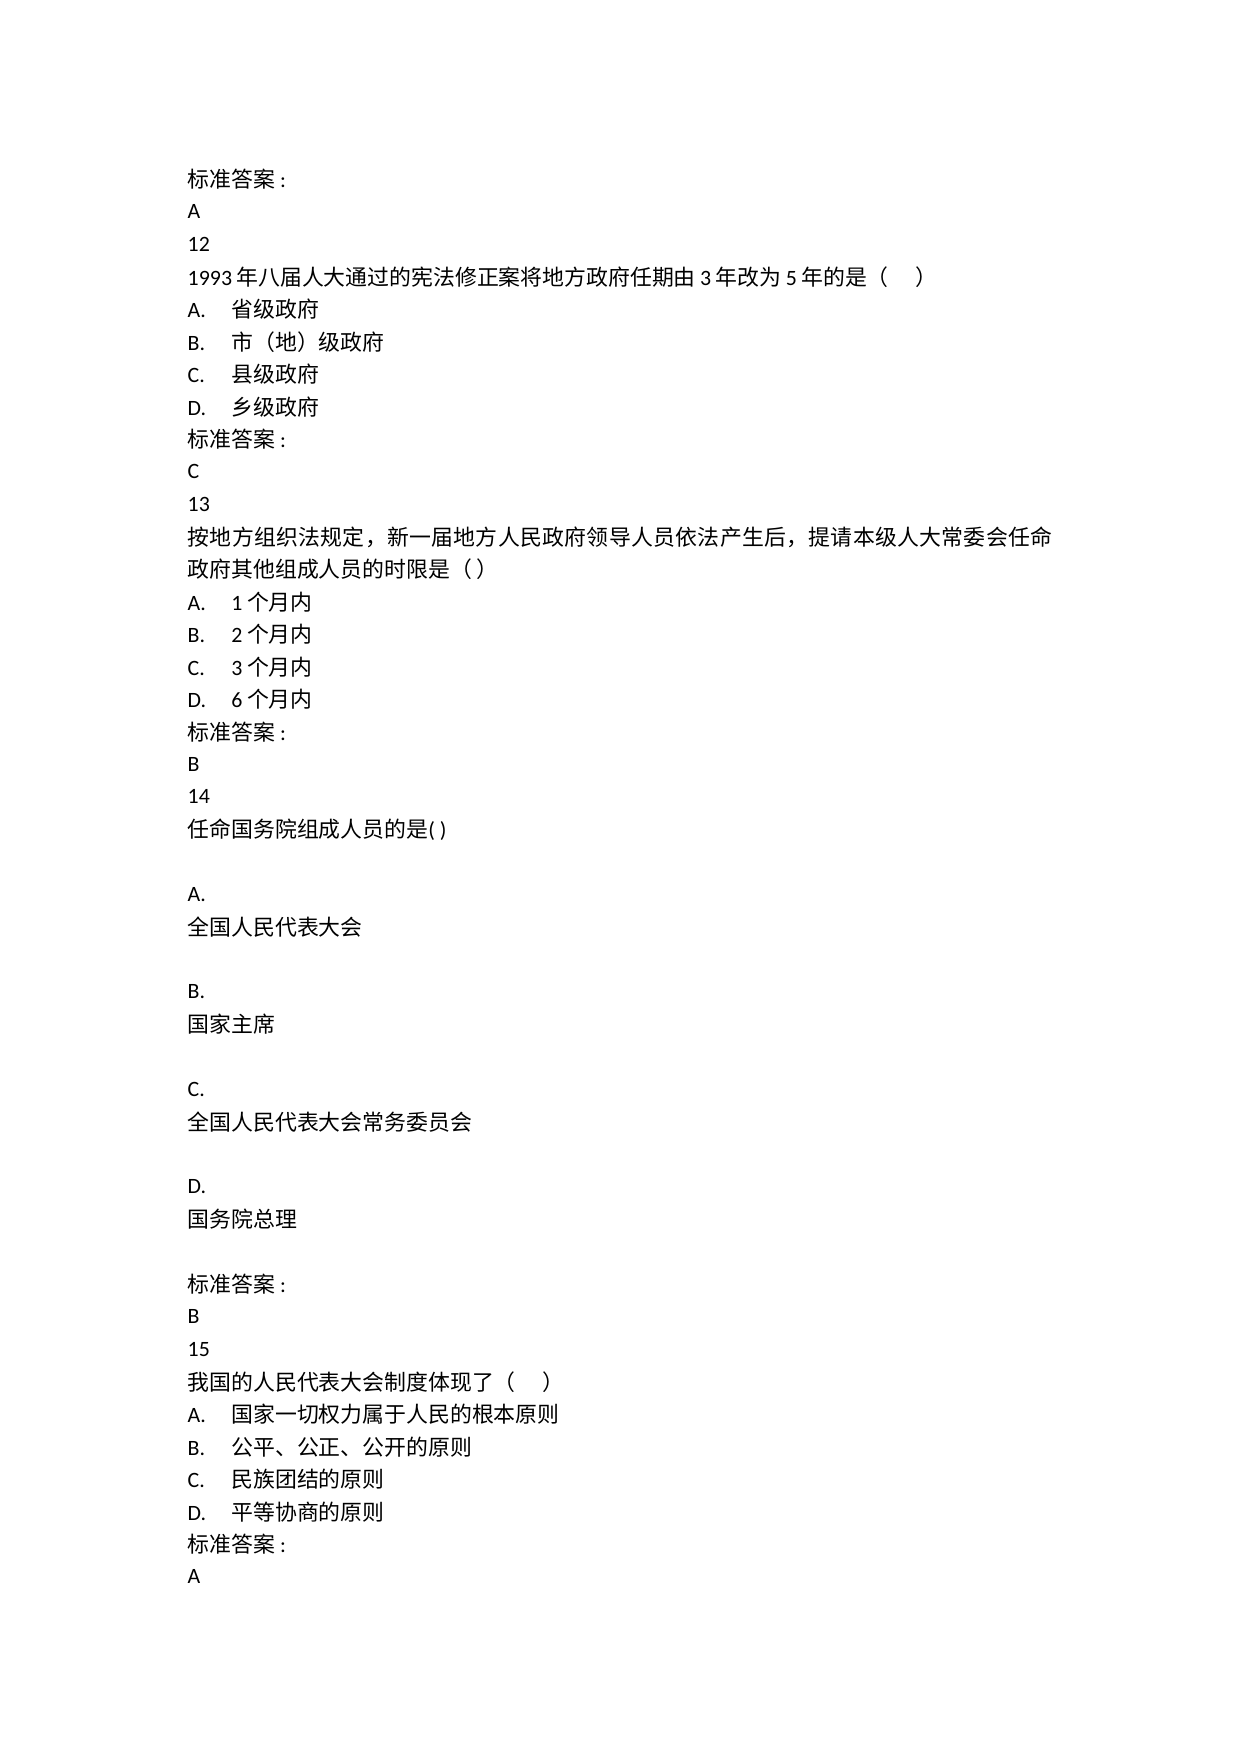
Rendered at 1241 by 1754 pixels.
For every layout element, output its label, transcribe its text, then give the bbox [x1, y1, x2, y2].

text C. [187, 1072, 1053, 1104]
text C. 县级政府 [187, 357, 1053, 389]
text 国务院总理 [187, 1202, 1053, 1234]
text 12 [187, 227, 1053, 259]
text C. 民族团结的原则 [187, 1462, 1053, 1494]
text 我国的人民代表大会制度体现了（ ） [187, 1364, 1053, 1397]
text B [187, 1299, 1053, 1332]
text C [187, 454, 1053, 487]
text A. [187, 877, 1053, 909]
text 标准答案 : [187, 714, 1053, 747]
text A. 省级政府 [187, 292, 1053, 324]
text D. [187, 1169, 1053, 1202]
text 任命国务院组成人员的是( ) [187, 812, 1053, 844]
text 全国人民代表大会常务委员会 [187, 1104, 1053, 1137]
text D. 乡级政府 [187, 389, 1053, 422]
text D. 平等协商的原则 [187, 1494, 1053, 1527]
text B. [187, 974, 1053, 1007]
text 标准答案 : [187, 1527, 1053, 1559]
text 14 [187, 779, 1053, 812]
text 标准答案 : [187, 162, 1053, 194]
text B. 公平、公正、公开的原则 [187, 1429, 1053, 1462]
text A. 1个月内 [187, 584, 1053, 617]
text C. 3个月内 [187, 649, 1053, 682]
text 国家主席 [187, 1007, 1053, 1039]
text 标准答案 : [187, 422, 1053, 454]
text A [187, 194, 1053, 227]
text A [187, 1559, 1053, 1592]
text 13 [187, 487, 1053, 519]
text D. 6个月内 [187, 682, 1053, 714]
text 15 [187, 1332, 1053, 1364]
text 1993年八届人大通过的宪法修正案将地方政府任期由3年改为5年的是（ ） [187, 259, 1053, 292]
text A. 国家一切权力属于人民的根本原则 [187, 1397, 1053, 1429]
text B [187, 747, 1053, 779]
text B. 市（地）级政府 [187, 324, 1053, 357]
text B. 2个月内 [187, 617, 1053, 649]
text 标准答案 : [187, 1267, 1053, 1299]
text 全国人民代表大会 [187, 909, 1053, 942]
text 按地方组织法规定，新一届地方人民政府领导人员依法产生后，提请本级人大常委会任命政府其他组成人员的时限是（ ） [187, 519, 1053, 584]
